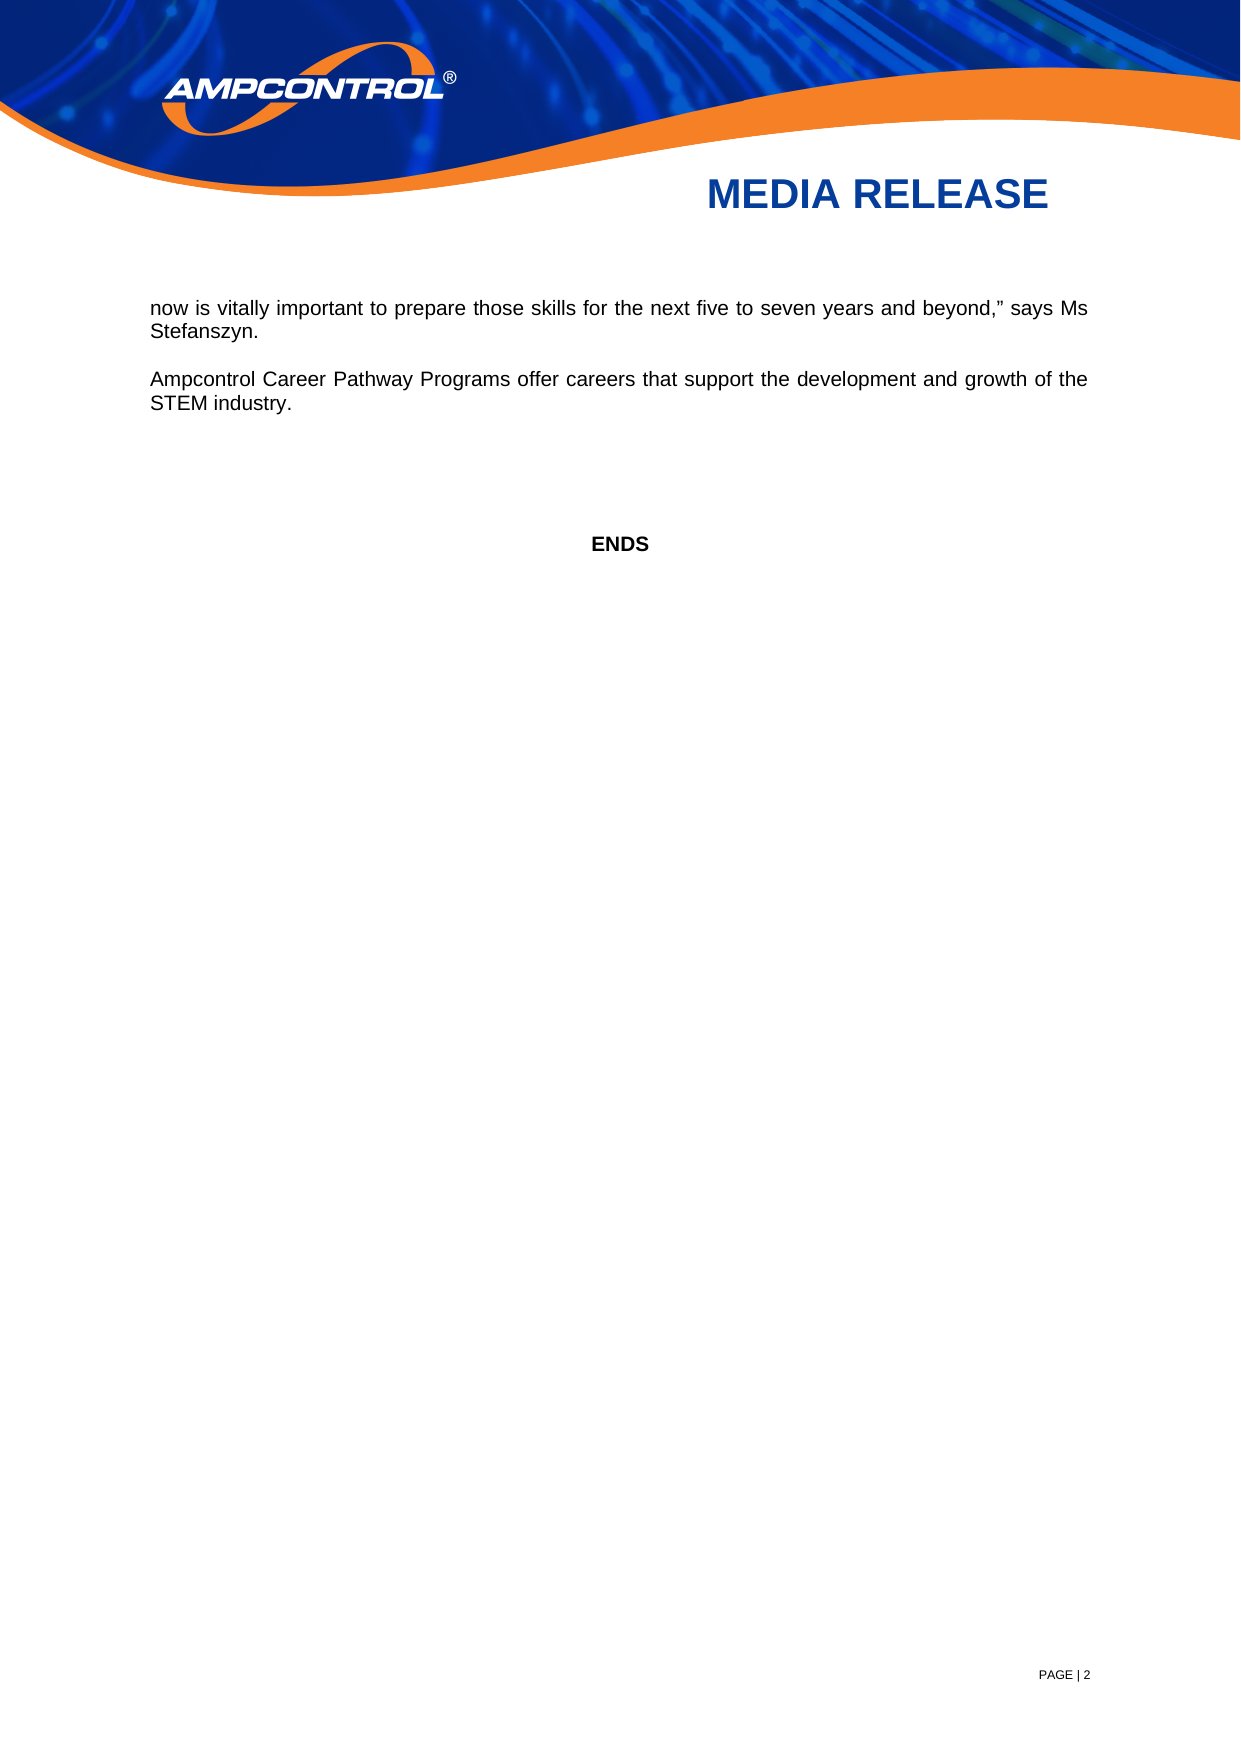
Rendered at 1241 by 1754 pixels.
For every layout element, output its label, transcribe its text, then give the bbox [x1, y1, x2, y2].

picture [0, 0, 1241, 201]
picture [821, 185, 829, 196]
picture [714, 187, 719, 201]
list Ampcontrol Career Pathway Programs offer careers that support the development and growth of the STEM industry. [150, 367, 1090, 415]
picture [778, 184, 791, 201]
picture [861, 184, 874, 192]
list ENDS [150, 532, 1090, 556]
picture [728, 185, 733, 201]
picture [974, 185, 982, 196]
